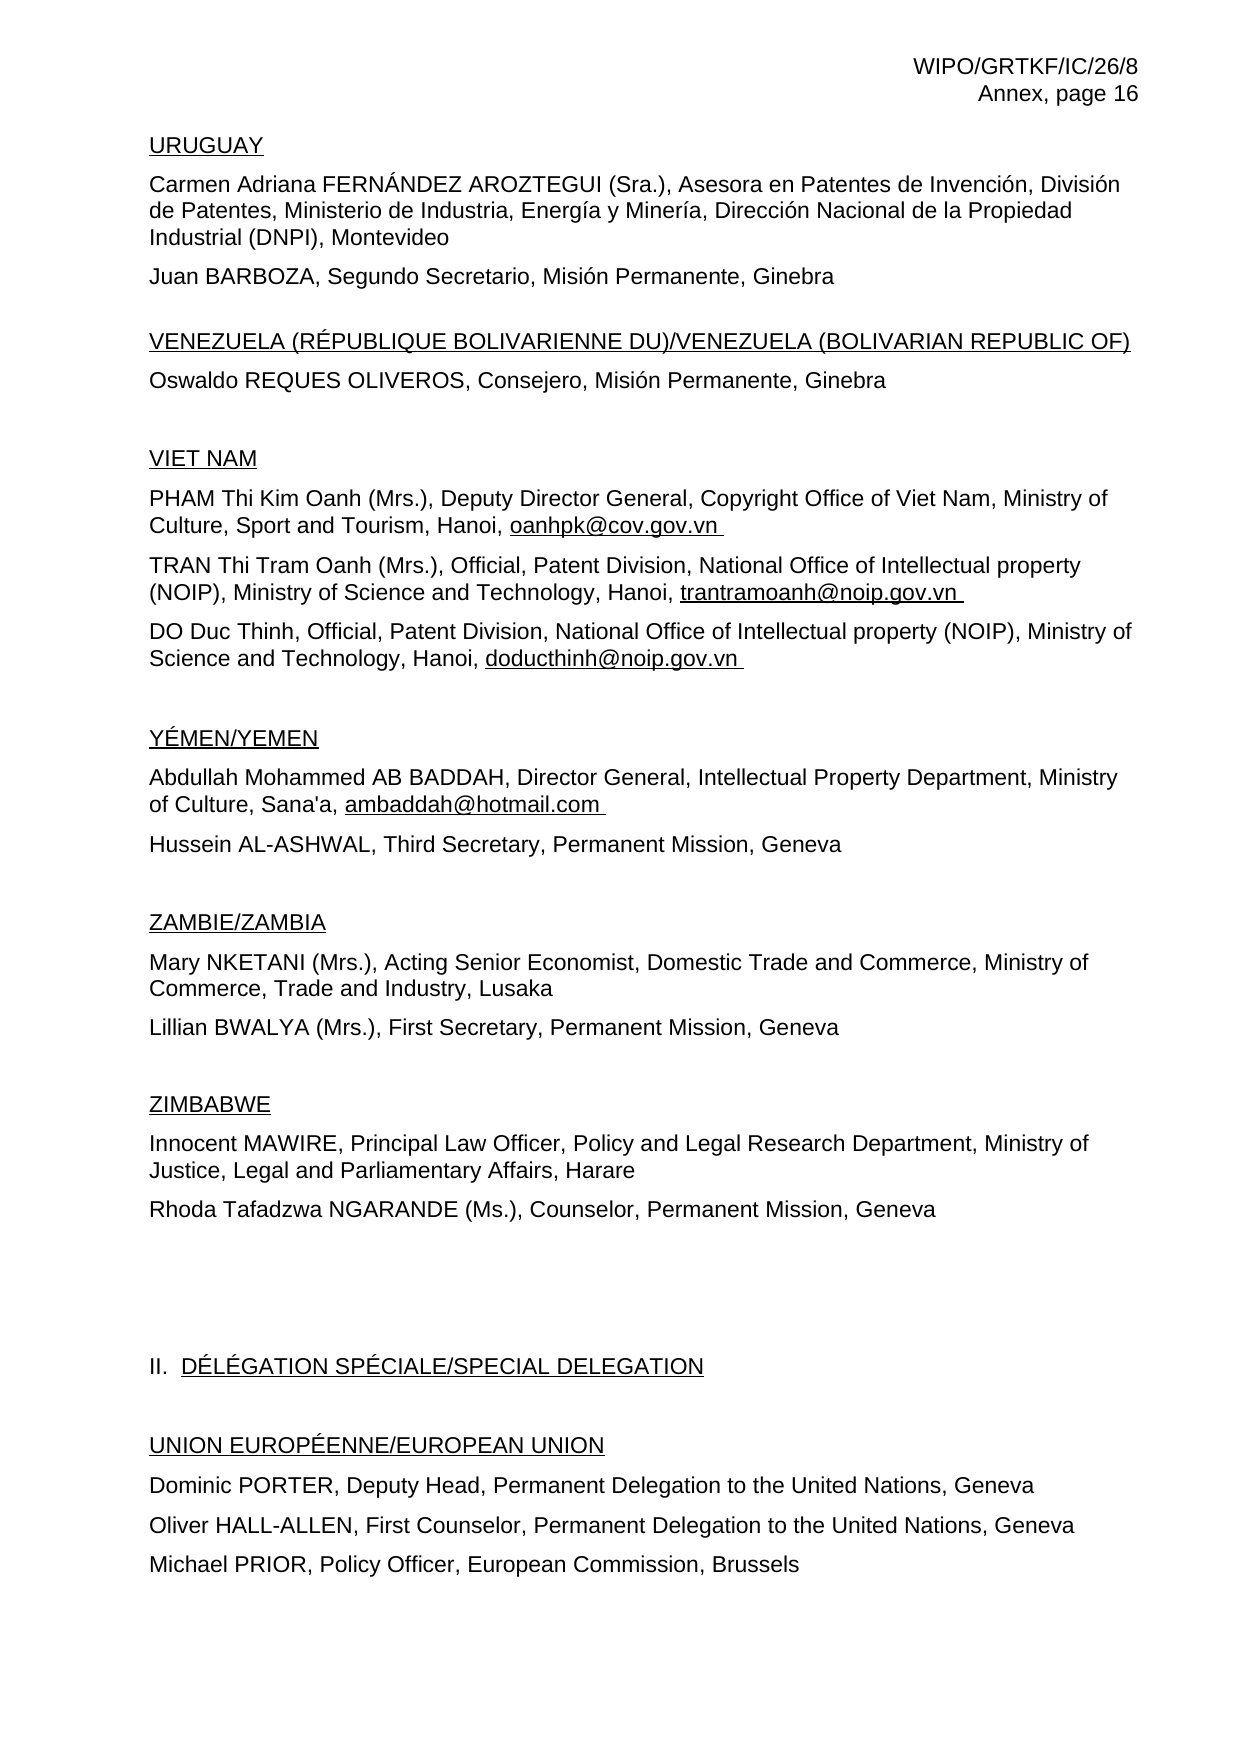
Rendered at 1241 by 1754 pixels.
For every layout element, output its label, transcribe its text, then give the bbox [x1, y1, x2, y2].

text Hussein AL-ASHWAL, Third Secretary, Permanent Mission, Geneva [149, 831, 1134, 857]
text TRAN Thi Tram Oanh (Mrs.), Official, Patent Division, National Office of Intellectual property (NOIP), Ministry of Science and Technology, Hanoi, trantramoanh@noip.gov.vn [149, 551, 1134, 606]
text ZAMBIE/ZAMBIA [149, 909, 1134, 936]
text Carmen Adriana FERNÁNDEZ AROZTEGUI (Sra.), Asesora en Patentes de Invención, División de Patentes, Ministerio de Industria, Energía y Minería, Dirección Nacional de la Propiedad Industrial (DNPI), Montevideo [149, 171, 1134, 250]
text YÉMEN/YEMEN [149, 724, 1134, 751]
text URUGUAY [149, 132, 1134, 158]
text Innocent MAWIRE, Principal Law Officer, Policy and Legal Research Department, Ministry of Justice, Legal and Parliamentary Affairs, Harare [149, 1130, 1134, 1183]
text Mary NKETANI (Mrs.), Acting Senior Economist, Domestic Trade and Commerce, Ministry of Commerce, Trade and Industry, Lusaka [149, 948, 1134, 1001]
text VIET NAM [149, 445, 1134, 472]
text Dominic PORTER, Deputy Head, Permanent Delegation to the United Nations, Geneva [149, 1472, 1134, 1499]
text DO Duc Thinh, Official, Patent Division, National Office of Intellectual property (NOIP), Ministry of Science and Technology, Hanoi, doducthinh@noip.gov.vn [149, 618, 1134, 672]
text Oswaldo REQUES OLIVEROS, Consejero, Misión Permanente, Ginebra [149, 367, 1134, 393]
text Abdullah Mohammed AB BADDAH, Director General, Intellectual Property Department, Ministry of Culture, Sana'a, ambaddah@hotmail.com [149, 764, 1134, 818]
text Lillian BWALYA (Mrs.), First Secretary, Permanent Mission, Geneva [149, 1014, 1134, 1040]
text Oliver HALL-ALLEN, First Counselor, Permanent Delegation to the United Nations, Geneva [149, 1511, 1134, 1538]
text VENEZUELA (RÉPUBLIQUE BOLIVARIENNE DU)/VENEZUELA (BOLIVARIAN REPUBLIC OF) [149, 328, 1134, 354]
text II. DÉlÉgation SpÉciale/Special Delegation [149, 1353, 1134, 1380]
text PHAM Thi Kim Oanh (Mrs.), Deputy Director General, Copyright Office of Viet Nam, Ministry of Culture, Sport and Tourism, Hanoi, oanhpk@cov.gov.vn [149, 485, 1134, 539]
text Juan BARBOZA, Segundo Secretario, Misión Permanente, Ginebra [149, 263, 1134, 289]
text Michael PRIOR, Policy Officer, European Commission, Brussels [149, 1551, 1134, 1578]
text ZIMBABWE [149, 1091, 1134, 1118]
text UNION EUROPÉENNE/EUROPEAN UNION [149, 1432, 1134, 1459]
text Rhoda Tafadzwa NGARANDE (Ms.), Counselor, Permanent Mission, Geneva [149, 1196, 1134, 1222]
